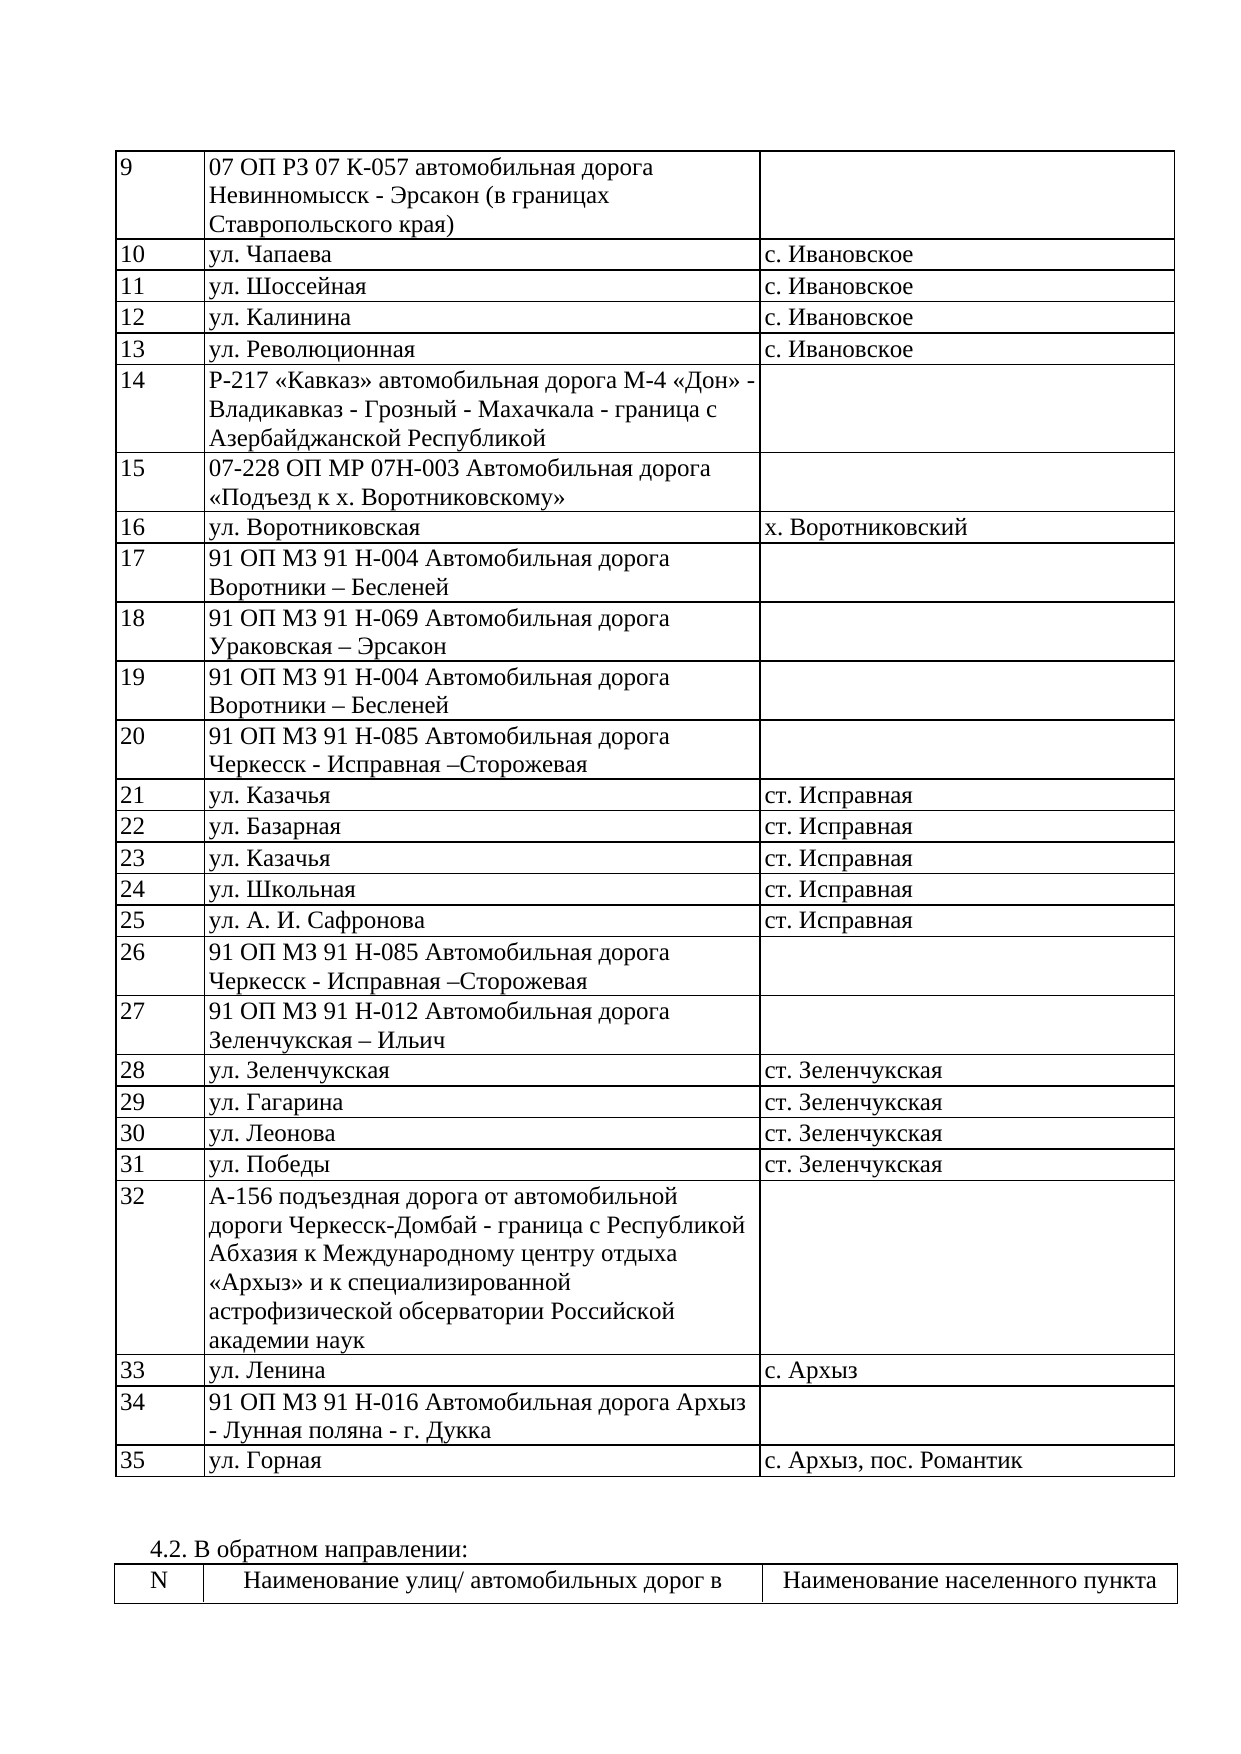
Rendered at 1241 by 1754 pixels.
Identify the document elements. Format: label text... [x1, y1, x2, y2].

table_cell ул. Казачья [205, 843, 759, 873]
table_cell 9 [117, 152, 204, 238]
table_cell 17 [117, 544, 204, 601]
table_cell [761, 996, 1174, 1054]
table_cell ст. Зеленчукская [761, 1055, 1174, 1085]
table_cell 20 [117, 721, 204, 778]
table_cell с. Ивановское [761, 334, 1174, 364]
table_header N п/п [115, 1565, 203, 1602]
table_cell ул. Ленина [205, 1355, 759, 1385]
table_cell 91 ОП МЗ 91 Н-085 Автомобильная дорога Черкесск - Исправная –Сторожевая [205, 937, 759, 994]
table_cell [761, 662, 1174, 719]
table_cell с. Ивановское [761, 271, 1174, 301]
table_cell с. Архыз, пос. Романтик [761, 1446, 1174, 1476]
table_cell [761, 1387, 1174, 1444]
table_cell ул. Гагарина [205, 1087, 759, 1117]
table_cell ул. Шоссейная [205, 271, 759, 301]
table_cell [761, 453, 1174, 511]
table_cell 91 ОП МЗ 91 Н-004 Автомобильная дорога Воротники – Бесленей [205, 662, 759, 719]
table_cell [761, 603, 1174, 660]
table_cell 19 [117, 662, 204, 719]
table_cell ул. Зеленчукская [205, 1055, 759, 1085]
table_cell с. Ивановское [761, 302, 1174, 332]
table_cell 11 [117, 271, 204, 301]
table_cell ул. Воротниковская [205, 512, 759, 542]
table_cell ул. Калинина [205, 302, 759, 332]
table_cell 21 [117, 780, 204, 810]
table_cell 26 [117, 937, 204, 994]
text 4.2. В обратном направлении: [150, 1534, 1090, 1563]
table_cell ул. А. И. Сафронова [205, 906, 759, 936]
table_cell 30 [117, 1118, 204, 1148]
table_cell 34 [117, 1387, 204, 1444]
table_cell ул. Революционная [205, 334, 759, 364]
table_cell ст. Зеленчукская [761, 1150, 1174, 1179]
table_cell ул. Леонова [205, 1118, 759, 1148]
table_cell [761, 152, 1174, 238]
table_cell ст. Исправная [761, 811, 1174, 841]
table_cell ул. Чапаева [205, 240, 759, 269]
table_cell 23 [117, 843, 204, 873]
table_cell [761, 721, 1174, 778]
table_cell ст. Исправная [761, 843, 1174, 873]
table_cell ст. Зеленчукская [761, 1087, 1174, 1117]
table_cell 07-228 ОП МР 07Н-003 Автомобильная дорога «Подъезд к х. Воротниковскому» [205, 453, 759, 511]
table_cell ст. Исправная [761, 874, 1174, 904]
table_cell Р-217 «Кавказ» автомобильная дорога М-4 «Дон» - Владикавказ - Грозный - Махачкала - граница с Азербайджанской Республикой [205, 365, 759, 451]
table_cell [761, 937, 1174, 994]
table_cell 12 [117, 302, 204, 332]
table_cell 35 [117, 1446, 204, 1476]
table_cell ул. Базарная [205, 811, 759, 841]
table_cell 10 [117, 240, 204, 269]
table_cell 29 [117, 1087, 204, 1117]
table_cell х. Воротниковский [761, 512, 1174, 542]
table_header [204, 1565, 762, 1602]
table_cell 27 [117, 996, 204, 1054]
table_cell 33 [117, 1355, 204, 1385]
table_cell ул. Школьная [205, 874, 759, 904]
table_cell с. Ивановское [761, 240, 1174, 269]
table_cell с. Архыз [761, 1355, 1174, 1385]
table_cell 07 ОП РЗ 07 К-057 автомобильная дорога Невинномысск - Эрсакон (в границах Ставропольского края) [205, 152, 759, 238]
table_cell 91 ОП МЗ 91 Н-069 Автомобильная дорога Ураковская – Эрсакон [205, 603, 759, 660]
table_cell ул. Казачья [205, 780, 759, 810]
table_cell 25 [117, 906, 204, 936]
table_cell ст. Исправная [761, 780, 1174, 810]
table_cell 32 [117, 1181, 204, 1353]
table_cell 16 [117, 512, 204, 542]
table_cell 91 ОП МЗ 91 Н-004 Автомобильная дорога Воротники – Бесленей [205, 544, 759, 601]
table_cell ст. Исправная [761, 906, 1174, 936]
table_cell 24 [117, 874, 204, 904]
table_cell 14 [117, 365, 204, 451]
table_cell 13 [117, 334, 204, 364]
table_cell [761, 1181, 1174, 1353]
table_cell 31 [117, 1150, 204, 1179]
table_cell 15 [117, 453, 204, 511]
table_cell 91 ОП МЗ 91 Н-012 Автомобильная дорога Зеленчукская – Ильич [205, 996, 759, 1054]
table_cell 28 [117, 1055, 204, 1085]
table_cell 22 [117, 811, 204, 841]
table_cell ст. Зеленчукская [761, 1118, 1174, 1148]
table_cell [761, 544, 1174, 601]
table_cell ул. Горная [205, 1446, 759, 1476]
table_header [763, 1565, 1177, 1602]
table_cell 91 ОП МЗ 91 Н-016 Автомобильная дорога Архыз - Лунная поляна - г. Дукка [205, 1387, 759, 1444]
table_cell 18 [117, 603, 204, 660]
table_cell 91 ОП МЗ 91 Н-085 Автомобильная дорога Черкесск - Исправная –Сторожевая [205, 721, 759, 778]
table_cell [761, 365, 1174, 451]
table_cell ул. Победы [205, 1150, 759, 1179]
